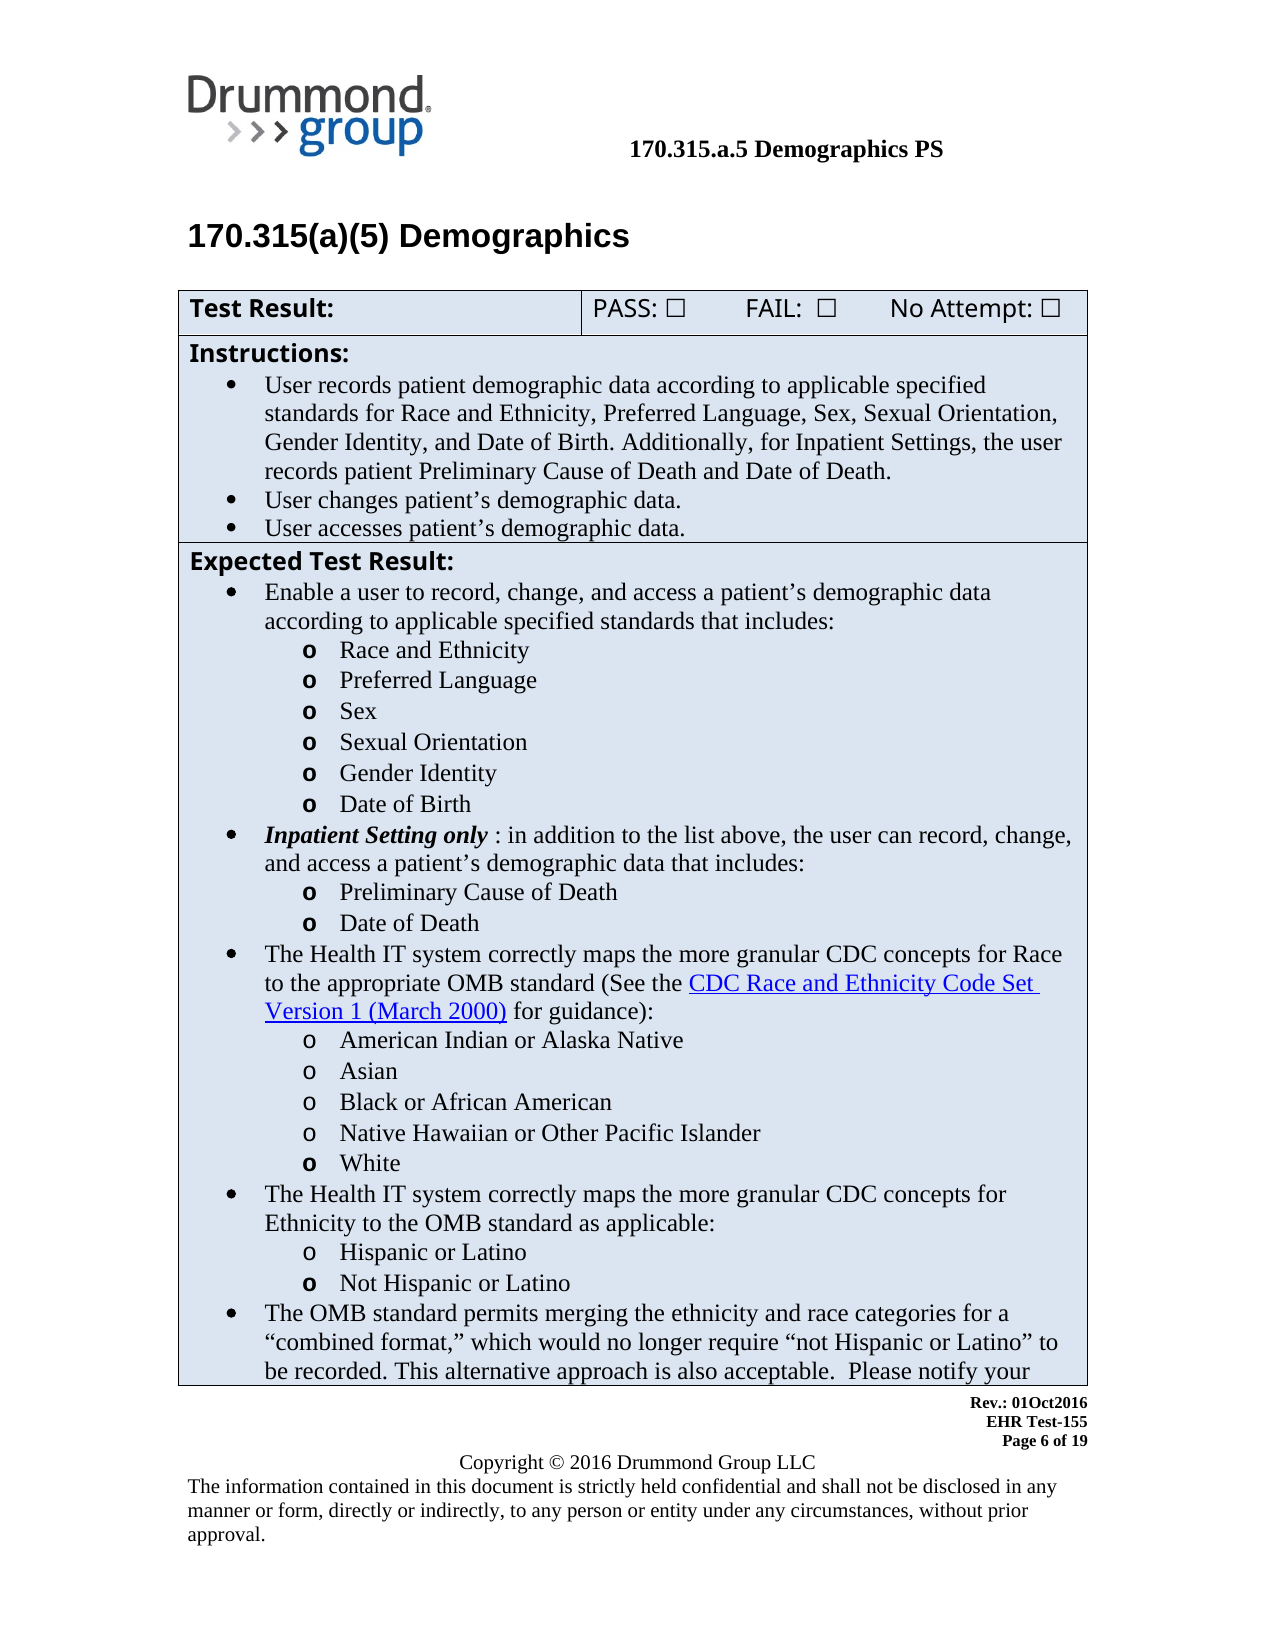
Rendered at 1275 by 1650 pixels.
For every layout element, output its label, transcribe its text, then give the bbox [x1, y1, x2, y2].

table_header PASS: FAIL: No Attempt: [582, 291, 1087, 334]
subtitle 170.315(a)(5) Demographics [187, 216, 1087, 254]
picture [187, 75, 433, 157]
table_cell Instructions: User records patient demographic data according to applicable specified standards for Race and Ethnicity, Preferred Language, Sex, Sexual Orientation, Gender Identity, and Date of Birth. Additionally, for Inpatient Settings, the user records patient Preliminary Cause of Death and Date of Death. User changes patient’s demographic data. User accesses patient’s demographic data. [179, 336, 1087, 542]
table_header Test Result: [179, 291, 581, 334]
